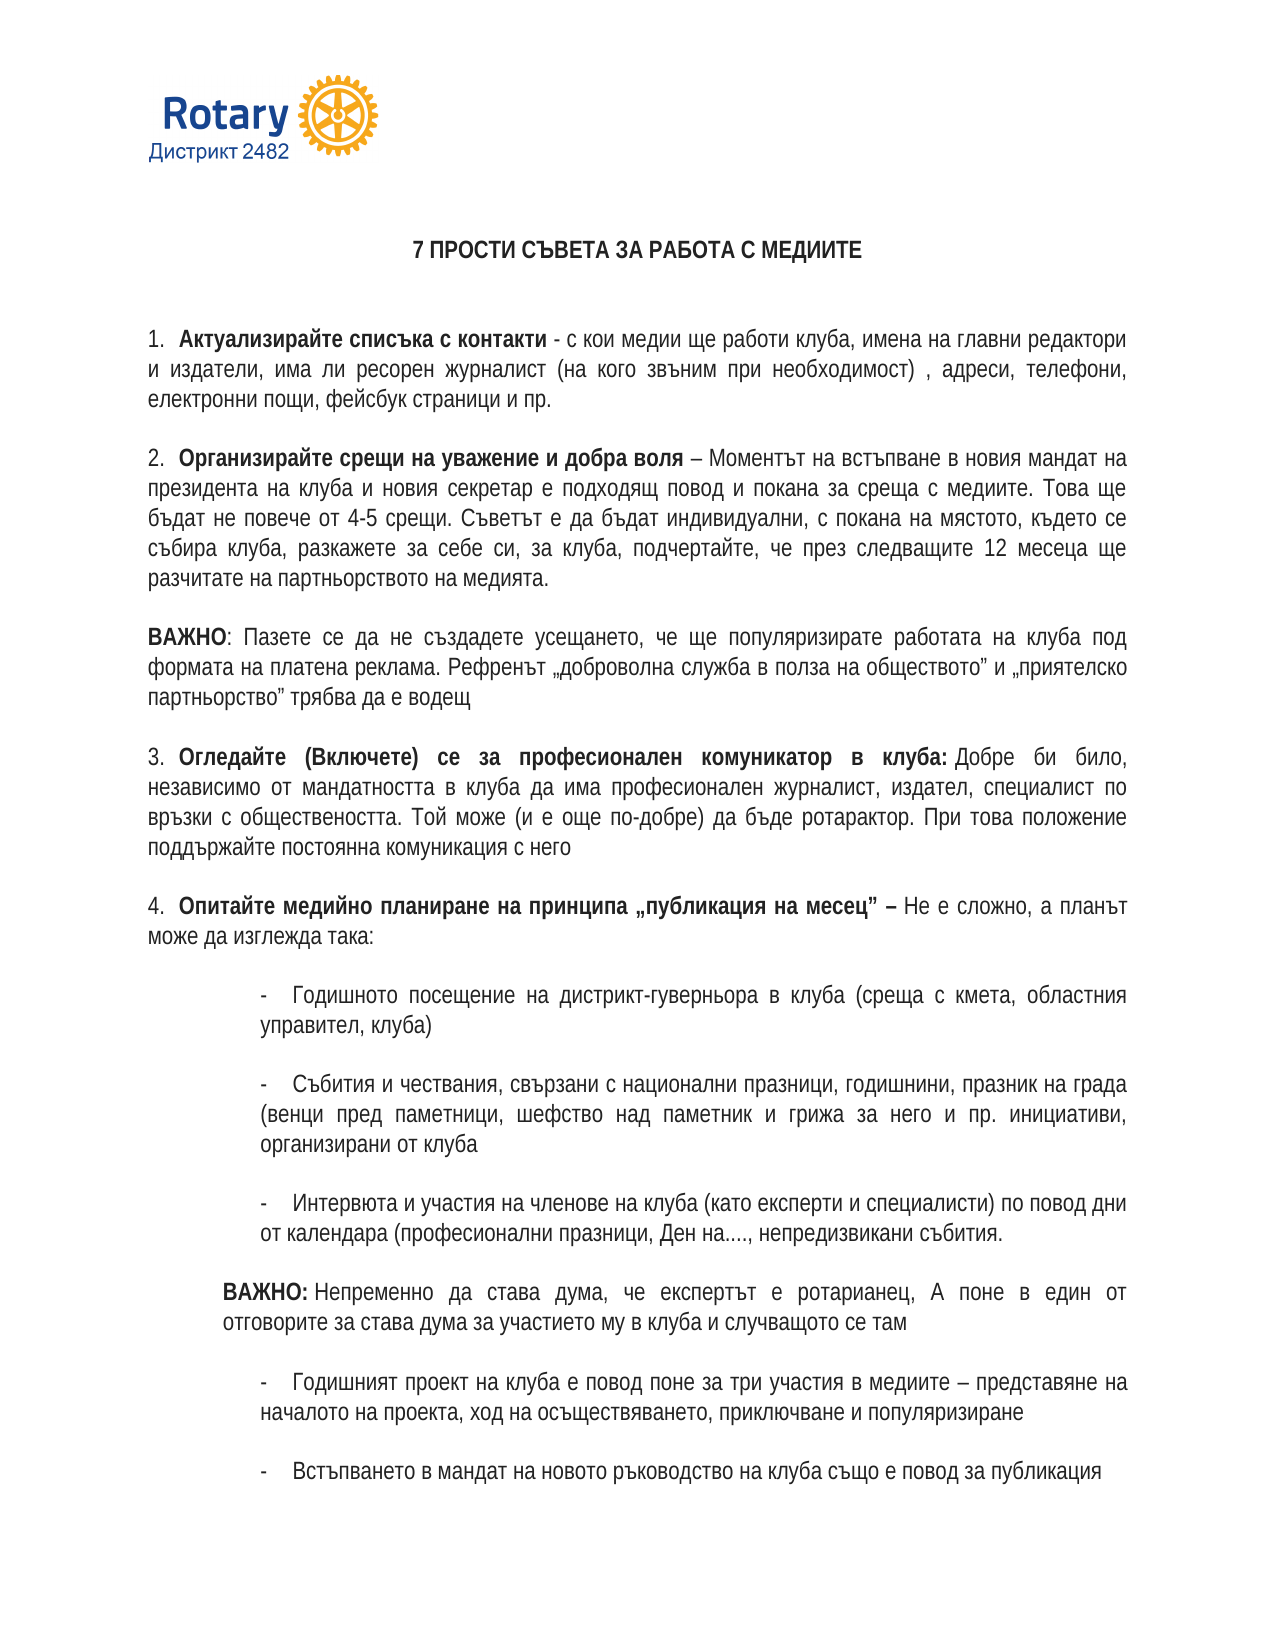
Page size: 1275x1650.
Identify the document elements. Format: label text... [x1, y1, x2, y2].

text 4. Опитайте медийно планиране на принципа „публикация на месец” – Не е сложно, а планът може да изглежда така: [148, 889, 1127, 949]
picture [147, 75, 379, 163]
text ВАЖНО: Пазете се да не създадете усещането, че ще популяризирате работата на клуба под формата на платена реклама. Рефренът „доброволна служба в полза на обществото” и „приятелско партньорство” трябва да е водещ [148, 621, 1127, 711]
text - Интервюта и участия на членове на клуба (като експерти и специалисти) по повод дни от календара (професионални празници, Ден на...., непредизвикани събития. [260, 1187, 1127, 1247]
text ВАЖНО: Непременно да става дума, че експертът е ротарианец, А поне в един от отговорите за става дума за участието му в клуба и случващото се там [223, 1276, 1127, 1336]
text 3. Огледайте (Включете) се за професионален комуникатор в клуба: Добре би било, независимо от мандатността в клуба да има професионален журналист, издател, специалист по връзки с обществеността. Той може (и е още по-добре) да бъде ротарактор. При това положение поддържайте постоянна комуникация с него [148, 740, 1127, 860]
text 2. Организирайте срещи на уважение и добра воля – Моментът на встъпване в новия мандат на президента на клуба и новия секретар е подходящ повод и покана за среща с медиите. Това ще бъдат не повече от 4-5 срещи. Съветът е да бъдат индивидуални, с покана на мястото, където се събира клуба, разкажете за себе си, за клуба, подчертайте, че през следващите 12 месеца ще разчитате на партньорството на медията. [148, 442, 1127, 592]
text - Събития и чествания, свързани с национални празници, годишнини, празник на града (венци пред паметници, шефство над паметник и грижа за него и пр. инициативи, организирани от клуба [260, 1068, 1127, 1158]
text - Годишното посещение на дистрикт-гуверньора в клуба (среща с кмета, областния управител, клуба) [260, 978, 1127, 1038]
text 1. Актуализирайте списъка с контакти - с кои медии ще работи клуба, имена на главни редактори и издатели, има ли ресорен журналист (на кого звъним при необходимост) , адреси, телефони, електронни пощи, фейсбук страници и пр. [148, 323, 1127, 413]
text - Годишният проект на клуба е повод поне за три участия в медиите – представяне на началото на проекта, ход на осъществяването, приключване и популяризиране [260, 1365, 1127, 1425]
text - Встъпването в мандат на новото ръководство на клуба също е повод за публикация [260, 1454, 1127, 1484]
text 7 ПРОСТИ СЪВЕТА ЗА РАБОТА С МЕДИИТЕ [148, 233, 1127, 263]
